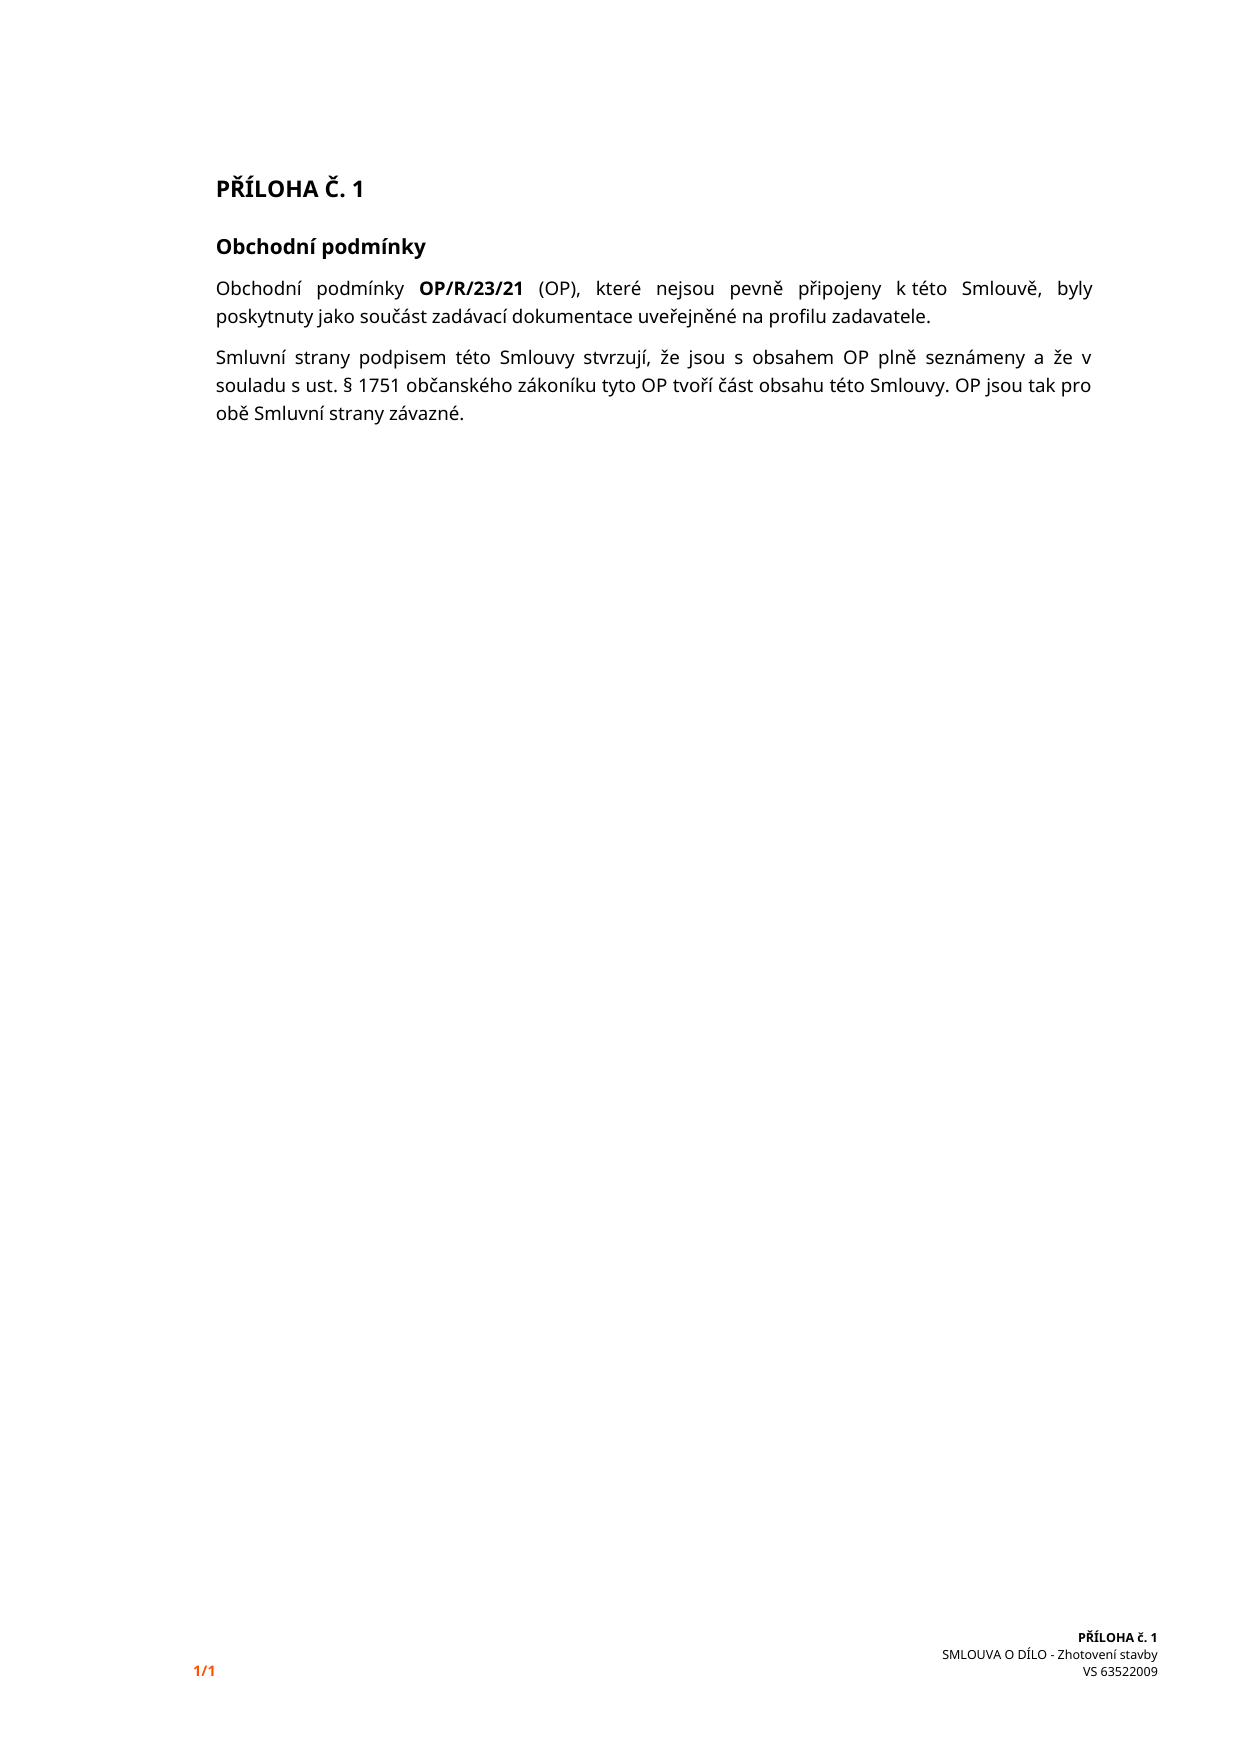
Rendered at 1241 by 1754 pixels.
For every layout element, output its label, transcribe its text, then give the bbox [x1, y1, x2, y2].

text Příloha č. 1 [216, 172, 1093, 204]
text Smluvní strany podpisem této Smlouvy stvrzují, že jsou s obsahem OP plně seznámeny a že v souladu s ust. § 1751 občanského zákoníku tyto OP tvoří část obsahu této Smlouvy. OP jsou tak pro obě Smluvní strany závazné. [216, 344, 1093, 426]
text Obchodní podmínky OP/R/23/21 (OP), které nejsou pevně připojeny k této Smlouvě, byly poskytnuty jako součást zadávací dokumentace uveřejněné na profilu zadavatele. [216, 276, 1093, 329]
text Obchodní podmínky [216, 232, 1093, 260]
